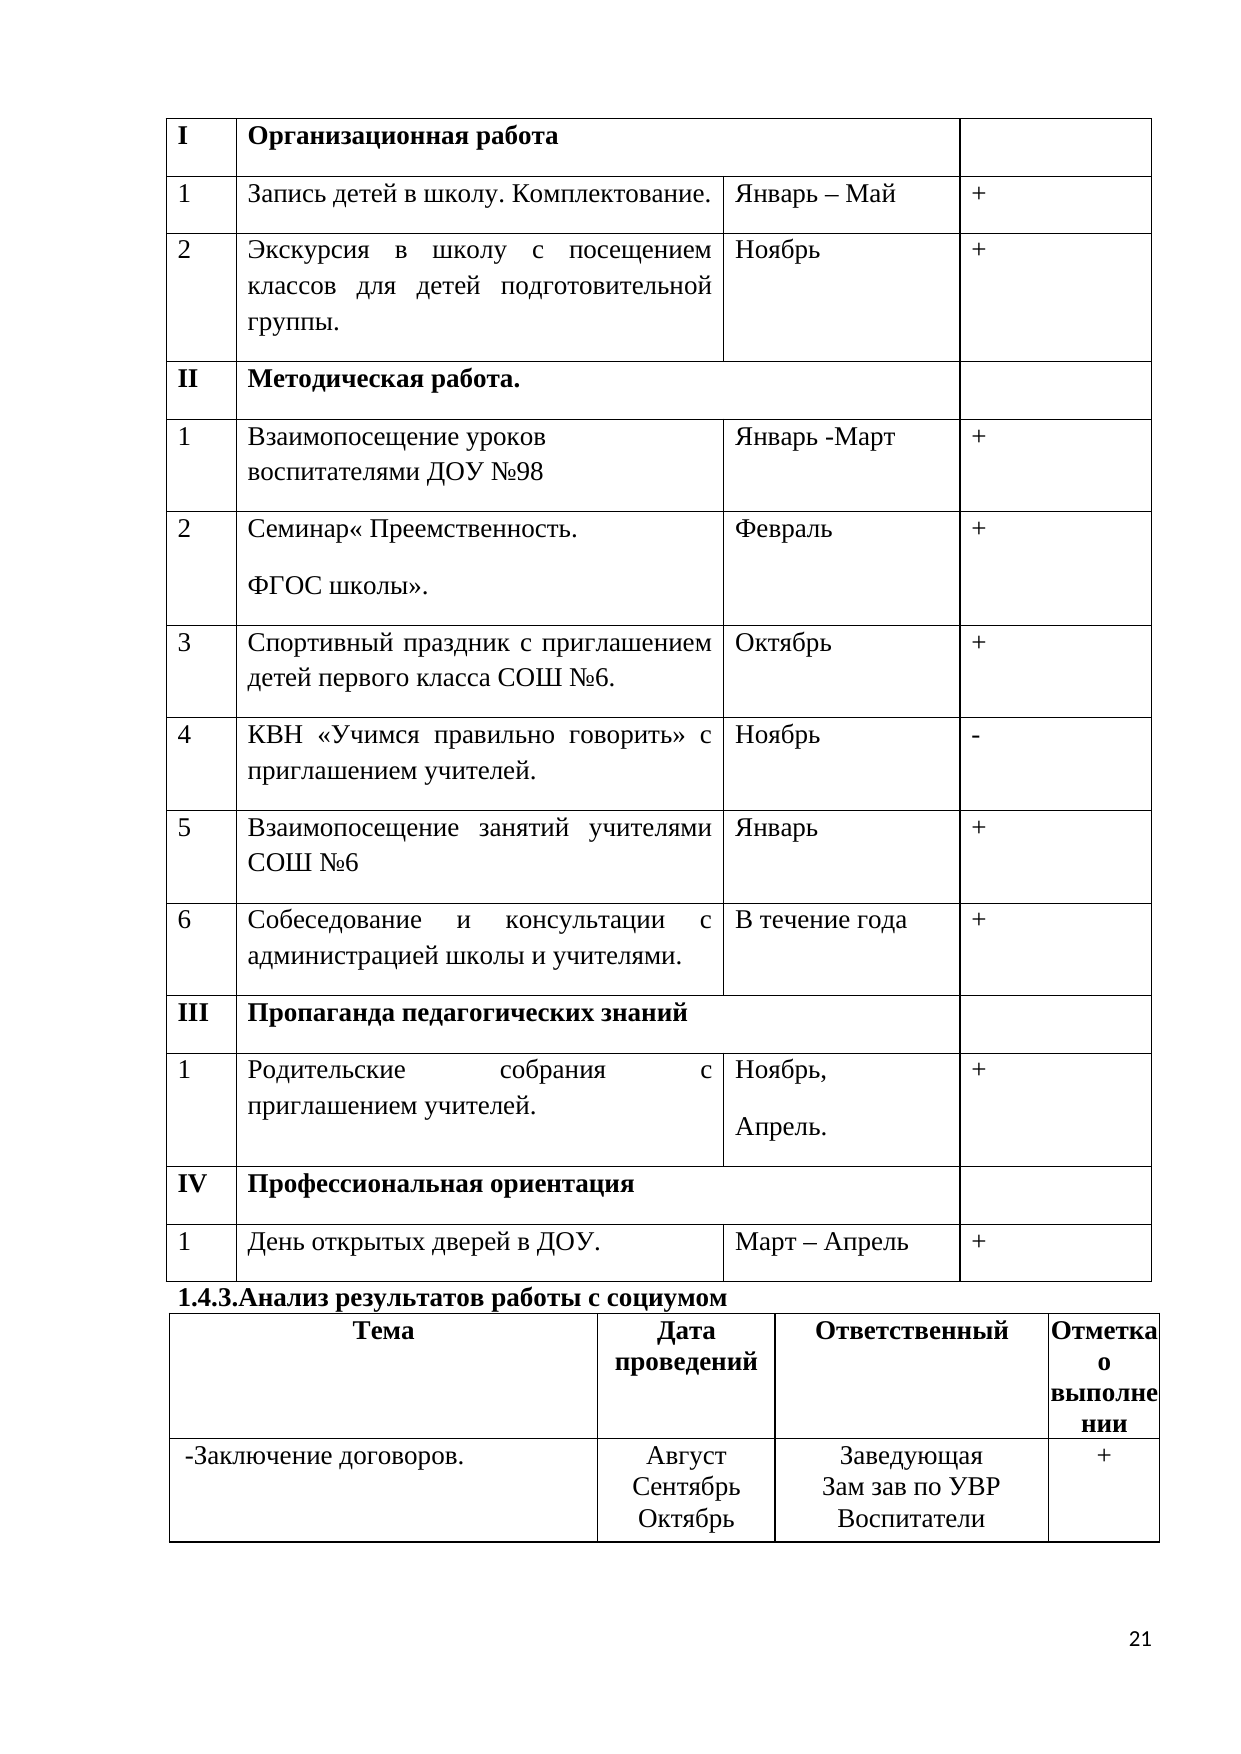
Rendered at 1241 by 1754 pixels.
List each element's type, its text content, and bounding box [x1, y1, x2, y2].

table_cell IV [167, 1167, 236, 1224]
table_cell -Заключение договоров. [170, 1439, 597, 1541]
table_cell [961, 119, 1151, 176]
table_cell Взаимопосещение уроков воспитателями ДОУ №98 [237, 420, 723, 511]
table_cell Январь [724, 811, 959, 902]
table_cell III [167, 996, 236, 1053]
table_header Ответственный [776, 1314, 1048, 1438]
table_cell Ноябрь, Апрель. [724, 1054, 959, 1166]
table_cell Запись детей в школу. Комплектование. [237, 177, 723, 233]
table_cell Ноябрь [724, 718, 959, 810]
table_cell Собеседование и консультации с администрацией школы и учителями. [237, 904, 723, 995]
table_header Дата проведений [598, 1314, 774, 1438]
table_cell День открытых дверей в ДОУ. [237, 1225, 723, 1281]
table_cell Родительские собрания с приглашением учителей. [237, 1054, 723, 1166]
table_cell + [961, 626, 1151, 717]
table_cell + [961, 811, 1151, 902]
table_cell + [961, 904, 1151, 995]
table_cell В течение года [724, 904, 959, 995]
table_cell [598, 1439, 774, 1541]
table_cell [961, 1167, 1151, 1224]
table_cell КВН «Учимся правильно говорить» с приглашением учителей. [237, 718, 723, 810]
table_cell + [961, 512, 1151, 624]
table_cell 1 [167, 420, 236, 511]
table_cell I [167, 119, 236, 176]
table_header Отметка о выполнении [1049, 1314, 1159, 1438]
table_cell 3 [167, 626, 236, 717]
table_cell 5 [167, 811, 236, 902]
table_cell II [167, 362, 236, 418]
table_cell 1 [167, 1054, 236, 1166]
table_header Тема [170, 1314, 597, 1438]
table_cell 1 [167, 177, 236, 233]
table_cell - [961, 718, 1151, 810]
table_cell Профессиональная ориентация [237, 1167, 959, 1224]
table_cell 1 [167, 1225, 236, 1281]
table_cell Спортивный праздник с приглашением детей первого класса СОШ №6. [237, 626, 723, 717]
table_cell + [961, 234, 1151, 361]
table_cell Март – Апрель [724, 1225, 959, 1281]
table_cell Ноябрь [724, 234, 959, 361]
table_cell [776, 1439, 1048, 1541]
table_cell Февраль [724, 512, 959, 624]
table_cell Октябрь [724, 626, 959, 717]
table_cell Взаимопосещение занятий учителями СОШ №6 [237, 811, 723, 902]
table_cell + [961, 1225, 1151, 1281]
table_cell 2 [167, 234, 236, 361]
table_cell [961, 996, 1151, 1053]
table_cell Январь – Май [724, 177, 959, 233]
table_cell 2 [167, 512, 236, 624]
table_cell Экскурсия в школу с посещением классов для детей подготовительной группы. [237, 234, 723, 361]
table_cell Организационная работа [237, 119, 959, 176]
table_cell Методическая работа. [237, 362, 959, 418]
table_cell + [961, 420, 1151, 511]
table_cell Семинар« Преемственность. ФГОС школы». [237, 512, 723, 624]
table_cell [961, 362, 1151, 418]
table_cell + [961, 1054, 1151, 1166]
table_cell Пропаганда педагогических знаний [237, 996, 959, 1053]
table_cell 6 [167, 904, 236, 995]
text 1.4.3.Анализ результатов работы с социумом [177, 1282, 1152, 1313]
table_cell 4 [167, 718, 236, 810]
table_cell + [1049, 1439, 1159, 1541]
table_cell + [961, 177, 1151, 233]
table_cell Январь -Март [724, 420, 959, 511]
